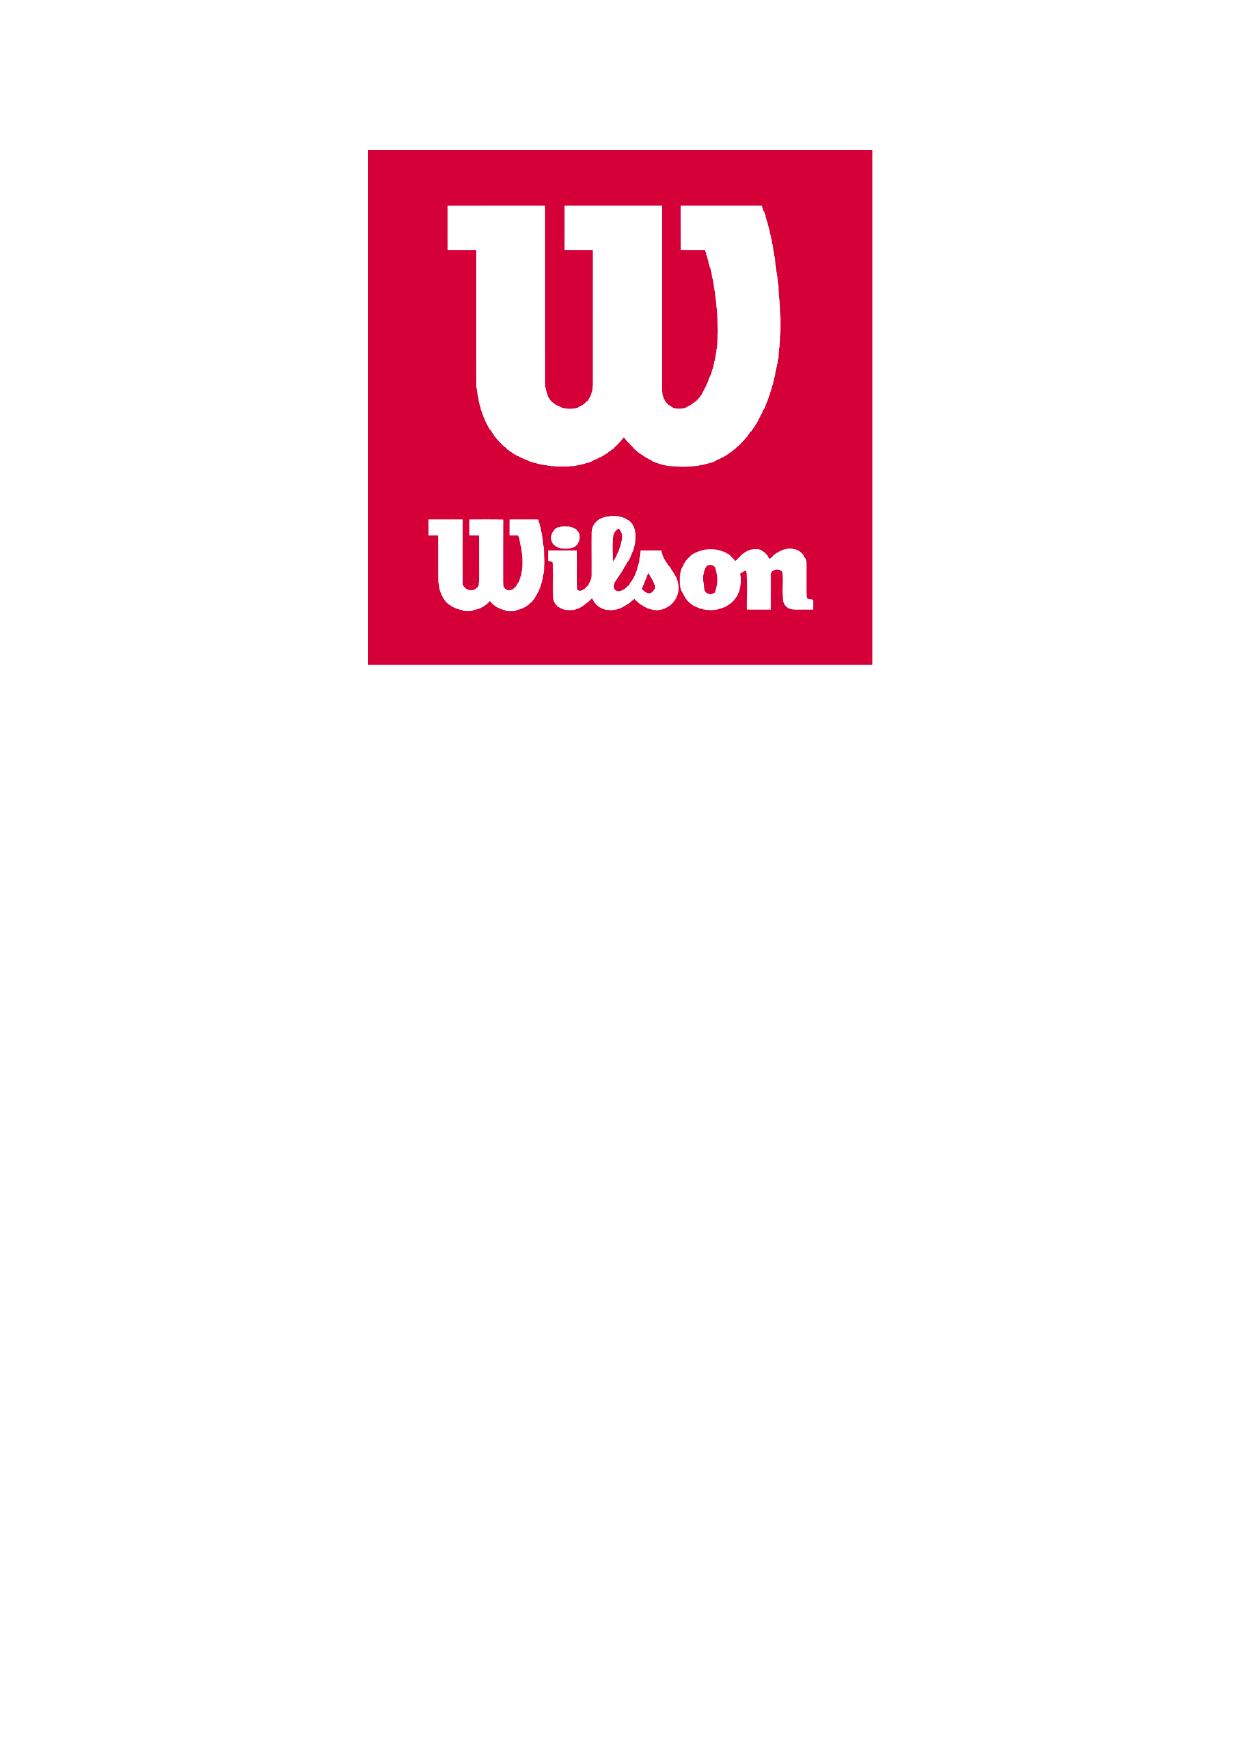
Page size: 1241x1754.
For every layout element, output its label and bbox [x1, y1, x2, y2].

picture [368, 150, 873, 665]
